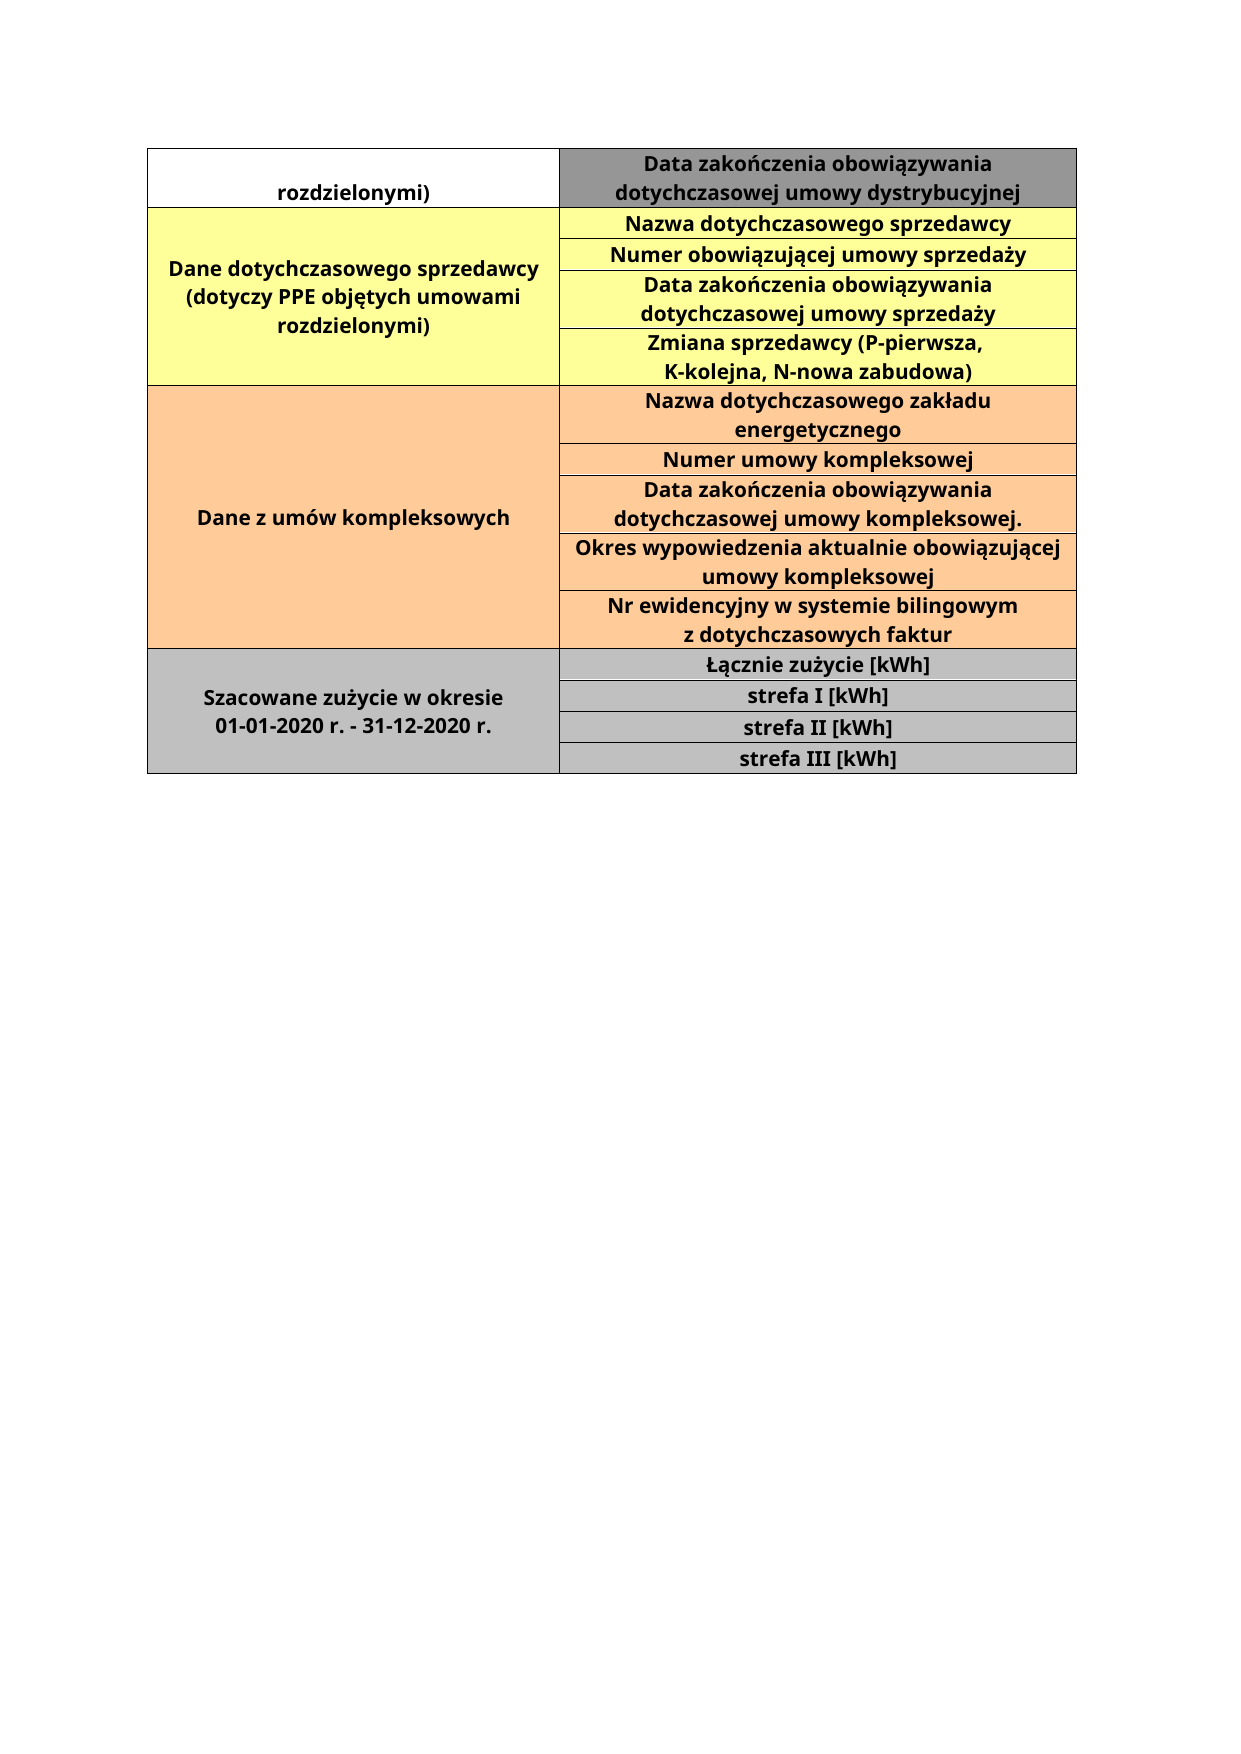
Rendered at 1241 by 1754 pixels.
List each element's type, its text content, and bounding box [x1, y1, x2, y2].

table_cell strefa III [kWh] [560, 743, 1076, 773]
table_cell Szacowane zużycie w okresie 01-01-2020 r. - 31-12-2020 r. [148, 649, 559, 773]
table_cell strefa II [kWh] [560, 712, 1076, 742]
table_cell Dane z umów kompleksowych [148, 386, 559, 648]
table_cell Nr ewidencyjny w systemie bilingowym z dotychczasowych faktur [560, 591, 1076, 648]
table_cell Dane dotychczasowego sprzedawcy (dotyczy PPE objętych umowami rozdzielonymi) [148, 208, 559, 385]
table_cell Nazwa dotychczasowego zakładu energetycznego [560, 386, 1076, 443]
table_cell Łącznie zużycie [kWh] [560, 649, 1076, 679]
table_cell Numer obowiązującej umowy sprzedaży [560, 239, 1076, 269]
table_cell Numer umowy kompleksowej [560, 444, 1076, 474]
table_cell Zmiana sprzedawcy (P-pierwsza, K-kolejna, N-nowa zabudowa) [560, 329, 1076, 385]
table_cell strefa I [kWh] [560, 681, 1076, 711]
table_cell Data zakończenia obowiązywania dotychczasowej umowy dystrybucyjnej [560, 149, 1076, 207]
table_cell Okres wypowiedzenia aktualnie obowiązującej umowy kompleksowej [560, 534, 1076, 590]
table_cell Data zakończenia obowiązywania dotychczasowej umowy kompleksowej. [560, 476, 1076, 532]
table_cell Data zakończenia obowiązywania dotychczasowej umowy sprzedaży [560, 271, 1076, 327]
table_cell Nazwa dotychczasowego sprzedawcy [560, 208, 1076, 238]
